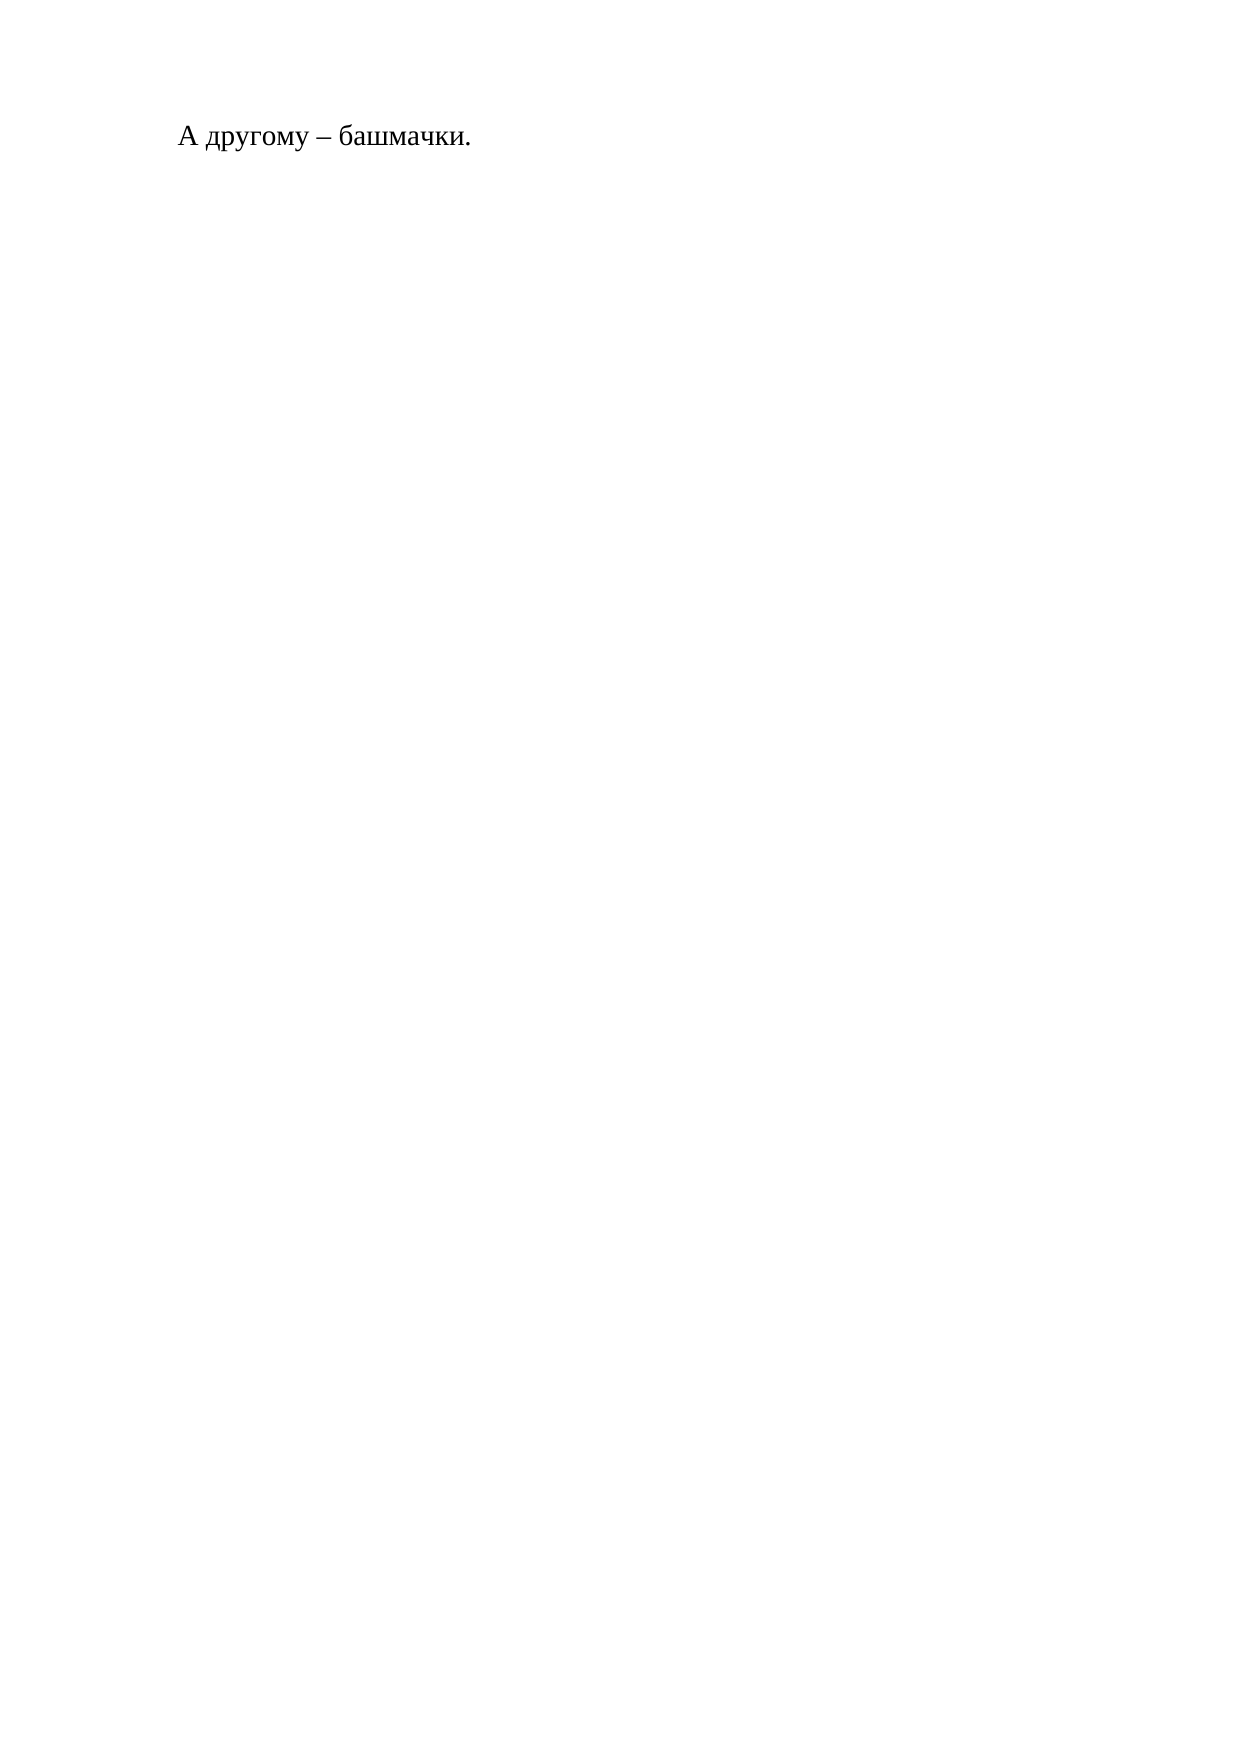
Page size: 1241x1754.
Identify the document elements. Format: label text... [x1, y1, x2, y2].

text А другому – башмачки. [177, 118, 1152, 152]
